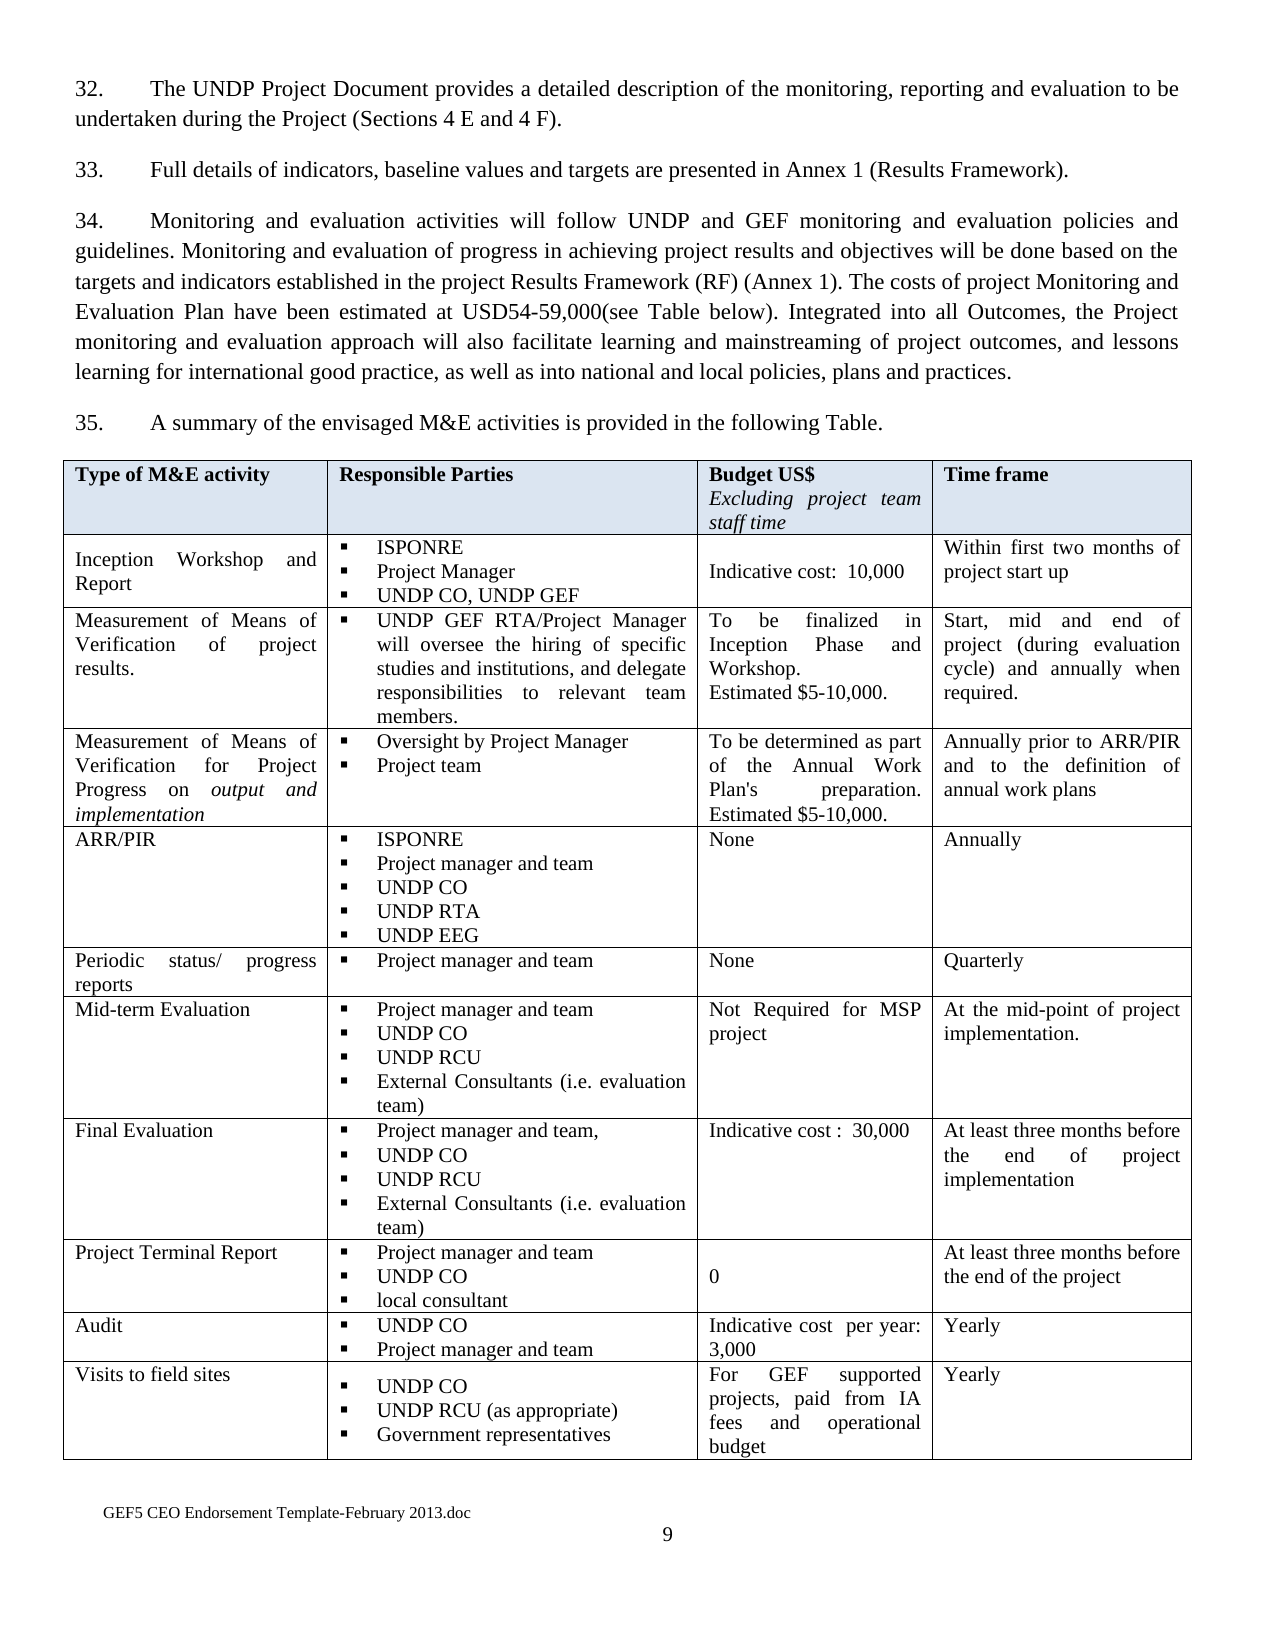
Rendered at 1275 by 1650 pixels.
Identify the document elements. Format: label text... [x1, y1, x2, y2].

text 32. The UNDP Project Document provides a detailed description of the monitoring, reporting and evaluation to be undertaken during the Project (Sections 4 E and 4 F). [75, 75, 1181, 132]
table_cell 0 [698, 1240, 932, 1312]
table_cell Final Evaluation [64, 1119, 327, 1239]
table_cell UNDP CO Project manager and team [328, 1313, 697, 1361]
text 34. Monitoring and evaluation activities will follow UNDP and GEF monitoring and evaluation policies and guidelines. Monitoring and evaluation of progress in achieving project results and objectives will be done based on the targets and indicators established in the project Results Framework (RF) (Annex 1). The costs of project Monitoring and Evaluation Plan have been estimated at USD54-59,000(see Table below). Integrated into all Outcomes, the Project monitoring and evaluation approach will also facilitate learning and mainstreaming of project outcomes, and lessons learning for international good practice, as well as into national and local policies, plans and practices. [75, 207, 1181, 385]
table_header Budget US$ Excluding project team staff time [698, 461, 932, 534]
table_cell Project manager and team [328, 948, 697, 996]
table_cell Inception Workshop and Report [64, 535, 327, 607]
table_cell At least three months before the end of the project [933, 1240, 1191, 1312]
table_cell Indicative cost per year: 3,000 [698, 1313, 932, 1361]
table_cell None [698, 827, 932, 947]
table_cell Annually [933, 827, 1191, 947]
table_cell At the mid-point of project implementation. [933, 997, 1191, 1117]
table_cell Indicative cost: 10,000 [698, 535, 932, 607]
table_cell Yearly [933, 1313, 1191, 1361]
table_cell Project Terminal Report [64, 1240, 327, 1312]
table_cell Not Required for MSP project [698, 997, 932, 1117]
table_cell At least three months before the end of project implementation [933, 1119, 1191, 1239]
table_header Responsible Parties [328, 461, 697, 534]
table_cell Quarterly [933, 948, 1191, 996]
table_cell Annually prior to ARR/PIR and to the definition of annual work plans [933, 729, 1191, 826]
table_cell Indicative cost : 30,000 [698, 1119, 932, 1239]
text 33. Full details of indicators, baseline values and targets are presented in Annex 1 (Results Framework). [75, 156, 1181, 183]
table_cell Periodic status/ progress reports [64, 948, 327, 996]
table_header Type of M&E activity [64, 461, 327, 534]
table_cell Project manager and team, UNDP CO UNDP RCU External Consultants (i.e. evaluation team) [328, 1119, 697, 1239]
table_cell To be finalized in Inception Phase and Workshop. Estimated $5-10,000. [698, 608, 932, 728]
table_cell Start, mid and end of project (during evaluation cycle) and annually when required. [933, 608, 1191, 728]
table_cell ARR/PIR [64, 827, 327, 947]
table_cell Audit [64, 1313, 327, 1361]
table_cell ISPONRE Project manager and team UNDP CO UNDP RTA UNDP EEG [328, 827, 697, 947]
table_cell Mid-term Evaluation [64, 997, 327, 1117]
text 35. A summary of the envisaged M&E activities is provided in the following Table. [75, 409, 1181, 436]
table_header Time frame [933, 461, 1191, 534]
table_cell Measurement of Means of Verification for Project Progress on output and implementation [64, 729, 327, 826]
table_cell Yearly [933, 1362, 1191, 1458]
table_cell To be determined as part of the Annual Work Plan's preparation. Estimated $5-10,000. [698, 729, 932, 826]
table_cell Within first two months of project start up [933, 535, 1191, 607]
table_cell Oversight by Project Manager Project team [328, 729, 697, 826]
table_cell For GEF supported projects, paid from IA fees and operational budget [698, 1362, 932, 1458]
table_cell Project manager and team UNDP CO local consultant [328, 1240, 697, 1312]
table_cell ISPONRE Project Manager UNDP CO, UNDP GEF [328, 535, 697, 607]
table_cell None [698, 948, 932, 996]
table_cell Visits to field sites [64, 1362, 327, 1458]
table_cell UNDP CO UNDP RCU (as appropriate) Government representatives [328, 1362, 697, 1458]
table_cell Measurement of Means of Verification of project results. [64, 608, 327, 728]
table_cell UNDP GEF RTA/Project Manager will oversee the hiring of specific studies and institutions, and delegate responsibilities to relevant team members. [328, 608, 697, 728]
table_cell Project manager and team UNDP CO UNDP RCU External Consultants (i.e. evaluation team) [328, 997, 697, 1117]
